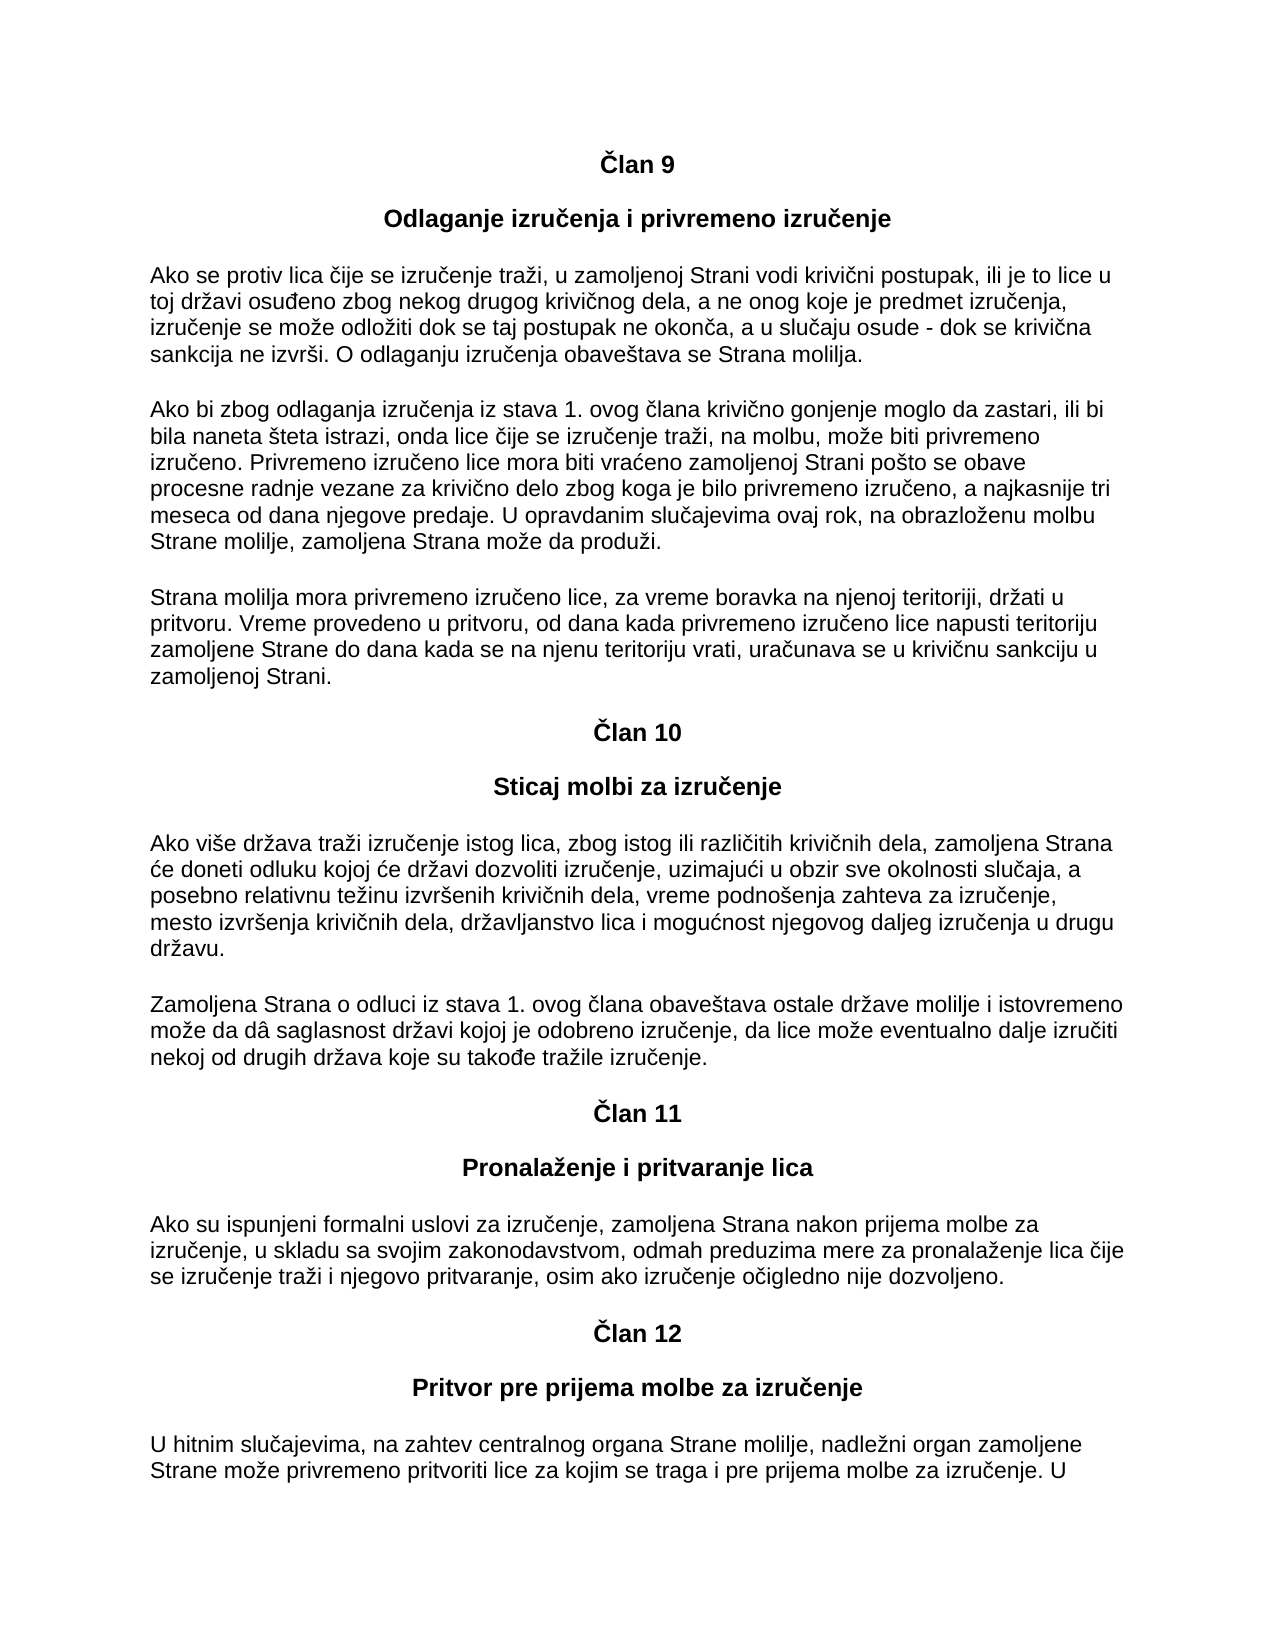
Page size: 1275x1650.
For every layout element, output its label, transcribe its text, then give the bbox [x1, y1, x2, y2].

text Član 12 [150, 1319, 1125, 1348]
text Ako više država traži izručenje istog lica, zbog istog ili različitih krivičnih dela, zamoljena Strana će doneti odluku kojoj će državi dozvoliti izručenje, uzimajući u obzir sve okolnosti slučaja, a posebno relativnu težinu izvršenih krivičnih dela, vreme podnošenja zahteva za izručenje, mesto izvršenja krivičnih dela, državljanstvo lica i mogućnost njegovog daljeg izručenja u drugu državu. [150, 830, 1125, 962]
text Zamoljena Strana o odluci iz stava 1. ovog člana obaveštava ostale države molilje i istovremeno može da dâ saglasnost državi kojoj je odobreno izručenje, da lice može eventualno dalje izručiti nekoj od drugih država koje su takođe tražile izručenje. [150, 991, 1125, 1070]
text Strana molilja mora privremeno izručeno lice, za vreme boravka na njenoj teritoriji, držati u pritvoru. Vreme provedeno u pritvoru, od dana kada privremeno izručeno lice napusti teritoriju zamoljene Strane do dana kada se na njenu teritoriju vrati, uračunava se u krivičnu sankciju u zamoljenoj Strani. [150, 583, 1125, 689]
text Pritvor pre prijema molbe za izručenje [150, 1373, 1125, 1401]
text Pronalaženje i pritvaranje lica [150, 1153, 1125, 1181]
text Sticaj molbi za izručenje [150, 772, 1125, 801]
text Odlaganje izručenja i privremeno izručenje [150, 204, 1125, 232]
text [150, 1431, 1125, 1483]
text Ako bi zbog odlaganja izručenja iz stava 1. ovog člana krivično gonjenje moglo da zastari, ili bi bila naneta šteta istrazi, onda lice čije se izručenje traži, na molbu, može biti privremeno izručeno. Privremeno izručeno lice mora biti vraćeno zamoljenoj Strani pošto se obave procesne radnje vezane za krivično delo zbog koga je bilo privremeno izručeno, a najkasnije tri meseca od dana njegove predaje. U opravdanim slučajevima ovaj rok, na obrazloženu molbu Strane molilje, zamoljena Strana može da produži. [150, 396, 1125, 554]
text Član 9 [150, 150, 1125, 179]
text Ako su ispunjeni formalni uslovi za izručenje, zamoljena Strana nakon prijema molbe za izručenje, u skladu sa svojim zakonodavstvom, odmah preduzima mere za pronalaženje lica čije se izručenje traži i njegovo pritvaranje, osim ako izručenje očigledno nije dozvoljeno. [150, 1211, 1125, 1290]
text Član 10 [150, 718, 1125, 747]
text Član 11 [150, 1099, 1125, 1128]
text Ako se protiv lica čije se izručenje traži, u zamoljenoj Strani vodi krivični postupak, ili je to lice u toj državi osuđeno zbog nekog drugog krivičnog dela, a ne onog koje je predmet izručenja, izručenje se može odložiti dok se taj postupak ne okonča, a u slučaju osude - dok se krivična sankcija ne izvrši. O odlaganju izručenja obaveštava se Strana molilja. [150, 262, 1125, 367]
